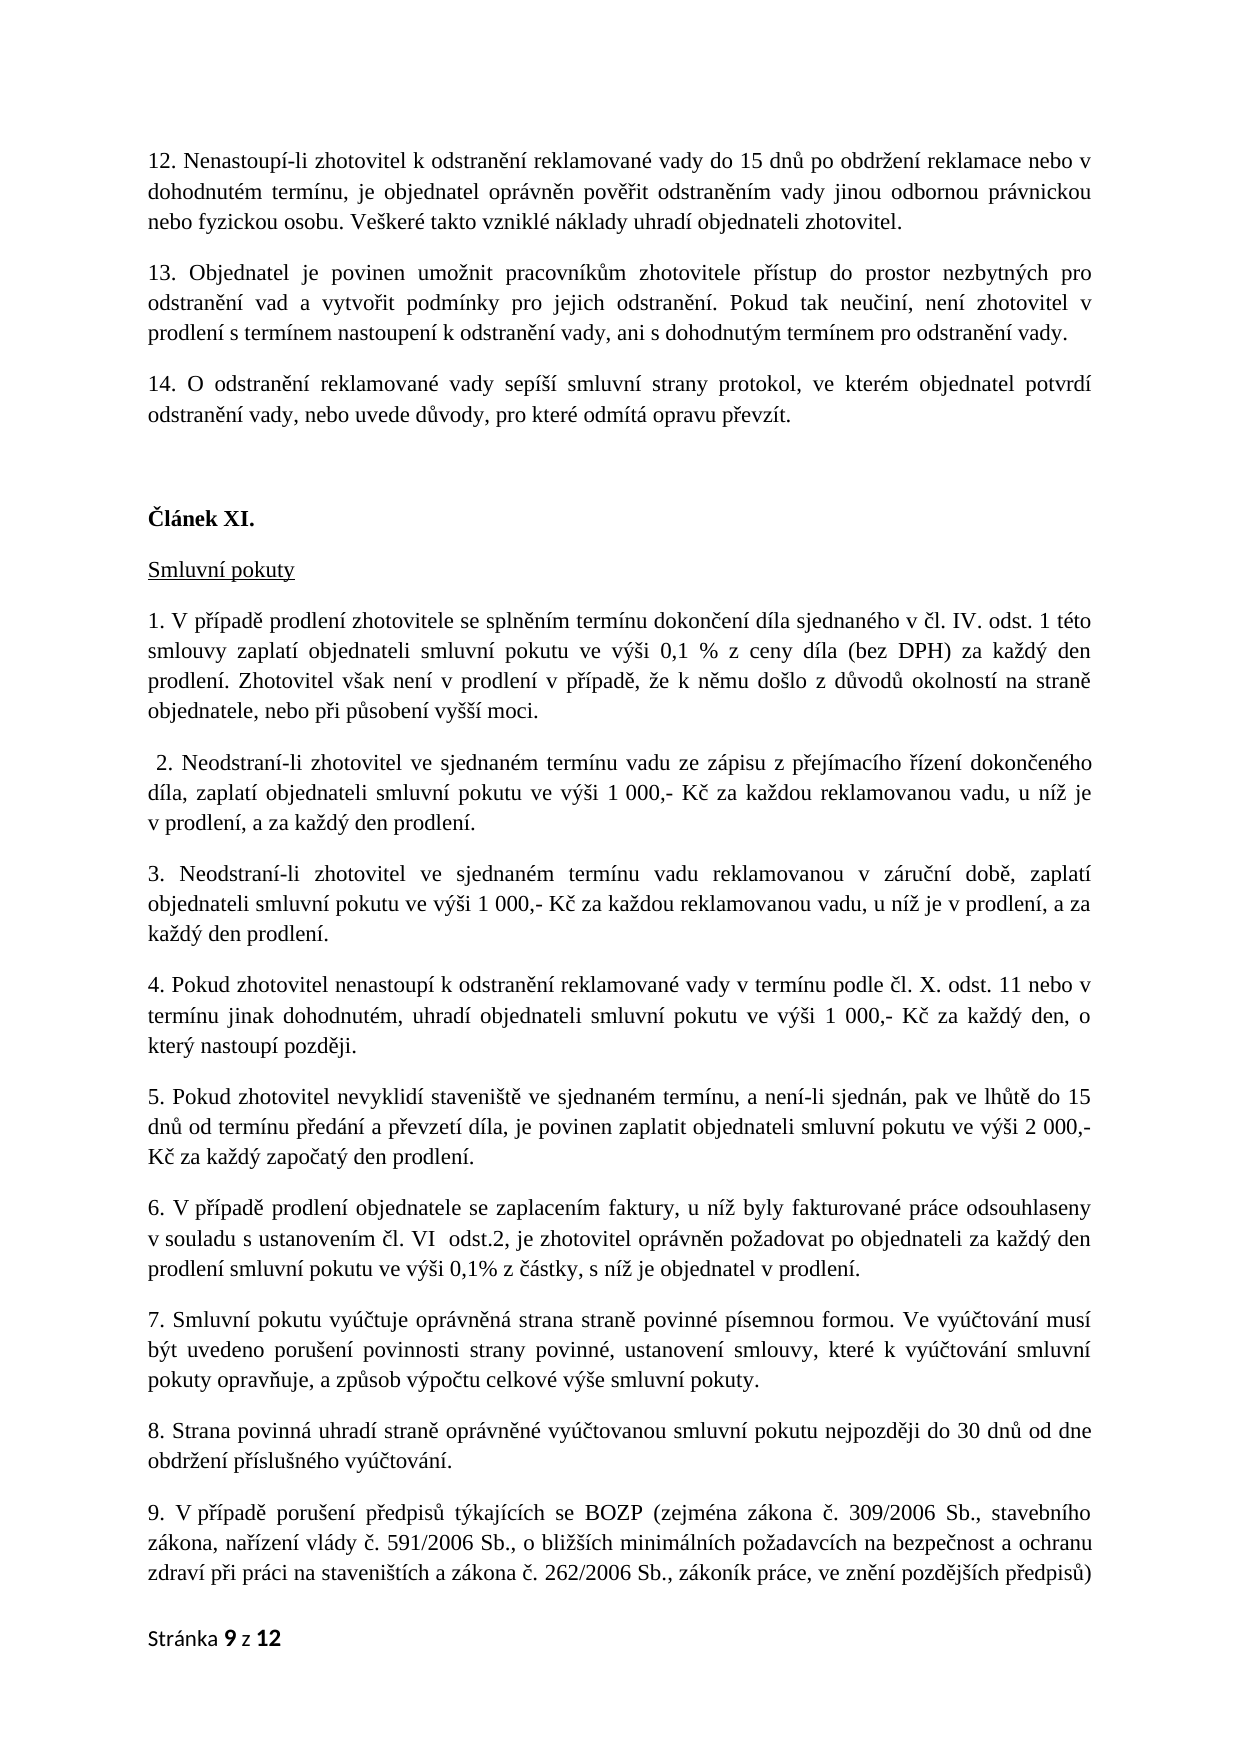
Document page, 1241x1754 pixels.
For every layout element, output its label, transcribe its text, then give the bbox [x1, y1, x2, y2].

text 14. O odstranění reklamované vady sepíší smluvní strany protokol, ve kterém objednatel potvrdí odstranění vady, nebo uvede důvody, pro které odmítá opravu převzít. [148, 371, 1093, 427]
text 2. Neodstraní-li zhotovitel ve sjednaném termínu vadu ze zápisu z přejímacího řízení dokončeného díla, zaplatí objednateli smluvní pokutu ve výši 1 000,- Kč za každou reklamovanou vadu, u níž je v prodlení, a za každý den prodlení. [148, 748, 1093, 835]
text 7. Smluvní pokutu vyúčtuje oprávněná strana straně povinné písemnou formou. Ve vyúčtování musí být uvedeno porušení povinnosti strany povinné, ustanovení smlouvy, které k vyúčtování smluvní pokuty opravňuje, a způsob výpočtu celkové výše smluvní pokuty. [148, 1306, 1093, 1393]
text 3. Neodstraní-li zhotovitel ve sjednaném termínu vadu reklamovanou v záruční době, zaplatí objednateli smluvní pokutu ve výši 1 000,- Kč za každou reklamovanou vadu, u níž je v prodlení, a za každý den prodlení. [148, 860, 1093, 947]
text 13. Objednatel je povinen umožnit pracovníkům zhotovitele přístup do prostor nezbytných pro odstranění vad a vytvořit podmínky pro jejich odstranění. Pokud tak neučiní, není zhotovitel v prodlení s termínem nastoupení k odstranění vady, ani s dohodnutým termínem pro odstranění vady. [148, 259, 1093, 346]
text 8. Strana povinná uhradí straně oprávněné vyúčtovanou smluvní pokutu nejpozději do 30 dnů od dne obdržení příslušného vyúčtování. [148, 1417, 1093, 1474]
text 12. Nenastoupí-li zhotovitel k odstranění reklamované vady do 15 dnů po obdržení reklamace nebo v dohodnutém termínu, je objednatel oprávněn pověřit odstraněním vady jinou odbornou právnickou nebo fyzickou osobu. Veškeré takto vzniklé náklady uhradí objednateli zhotovitel. [148, 148, 1093, 234]
text 5. Pokud zhotovitel nevyklidí staveniště ve sjednaném termínu, a není-li sjednán, pak ve lhůtě do 15 dnů od termínu předání a převzetí díla, je povinen zaplatit objednateli smluvní pokutu ve výši 2 000,- Kč za každý započatý den prodlení. [148, 1083, 1093, 1170]
text Smluvní pokuty [148, 556, 1093, 582]
text 6. V případě prodlení objednatele se zaplacením faktury, u níž byly fakturované práce odsouhlaseny v souladu s ustanovením čl. VI odst.2, je zhotovitel oprávněn požadovat po objednateli za každý den prodlení smluvní pokutu ve výši 0,1% z částky, s níž je objednatel v prodlení. [148, 1194, 1093, 1281]
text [148, 1498, 1093, 1585]
text Článek XI. [148, 505, 1093, 531]
text 1. V případě prodlení zhotovitele se splněním termínu dokončení díla sjednaného v čl. IV. odst. 1 této smlouvy zaplatí objednateli smluvní pokutu ve výši 0,1 % z ceny díla (bez DPH) za každý den prodlení. Zhotovitel však není v prodlení v případě, že k němu došlo z důvodů okolností na straně objednatele, nebo při působení vyšší moci. [148, 607, 1093, 724]
text 4. Pokud zhotovitel nenastoupí k odstranění reklamované vady v termínu podle čl. X. odst. 11 nebo v termínu jinak dohodnutém, uhradí objednateli smluvní pokutu ve výši 1 000,- Kč za každý den, o který nastoupí později. [148, 971, 1093, 1058]
